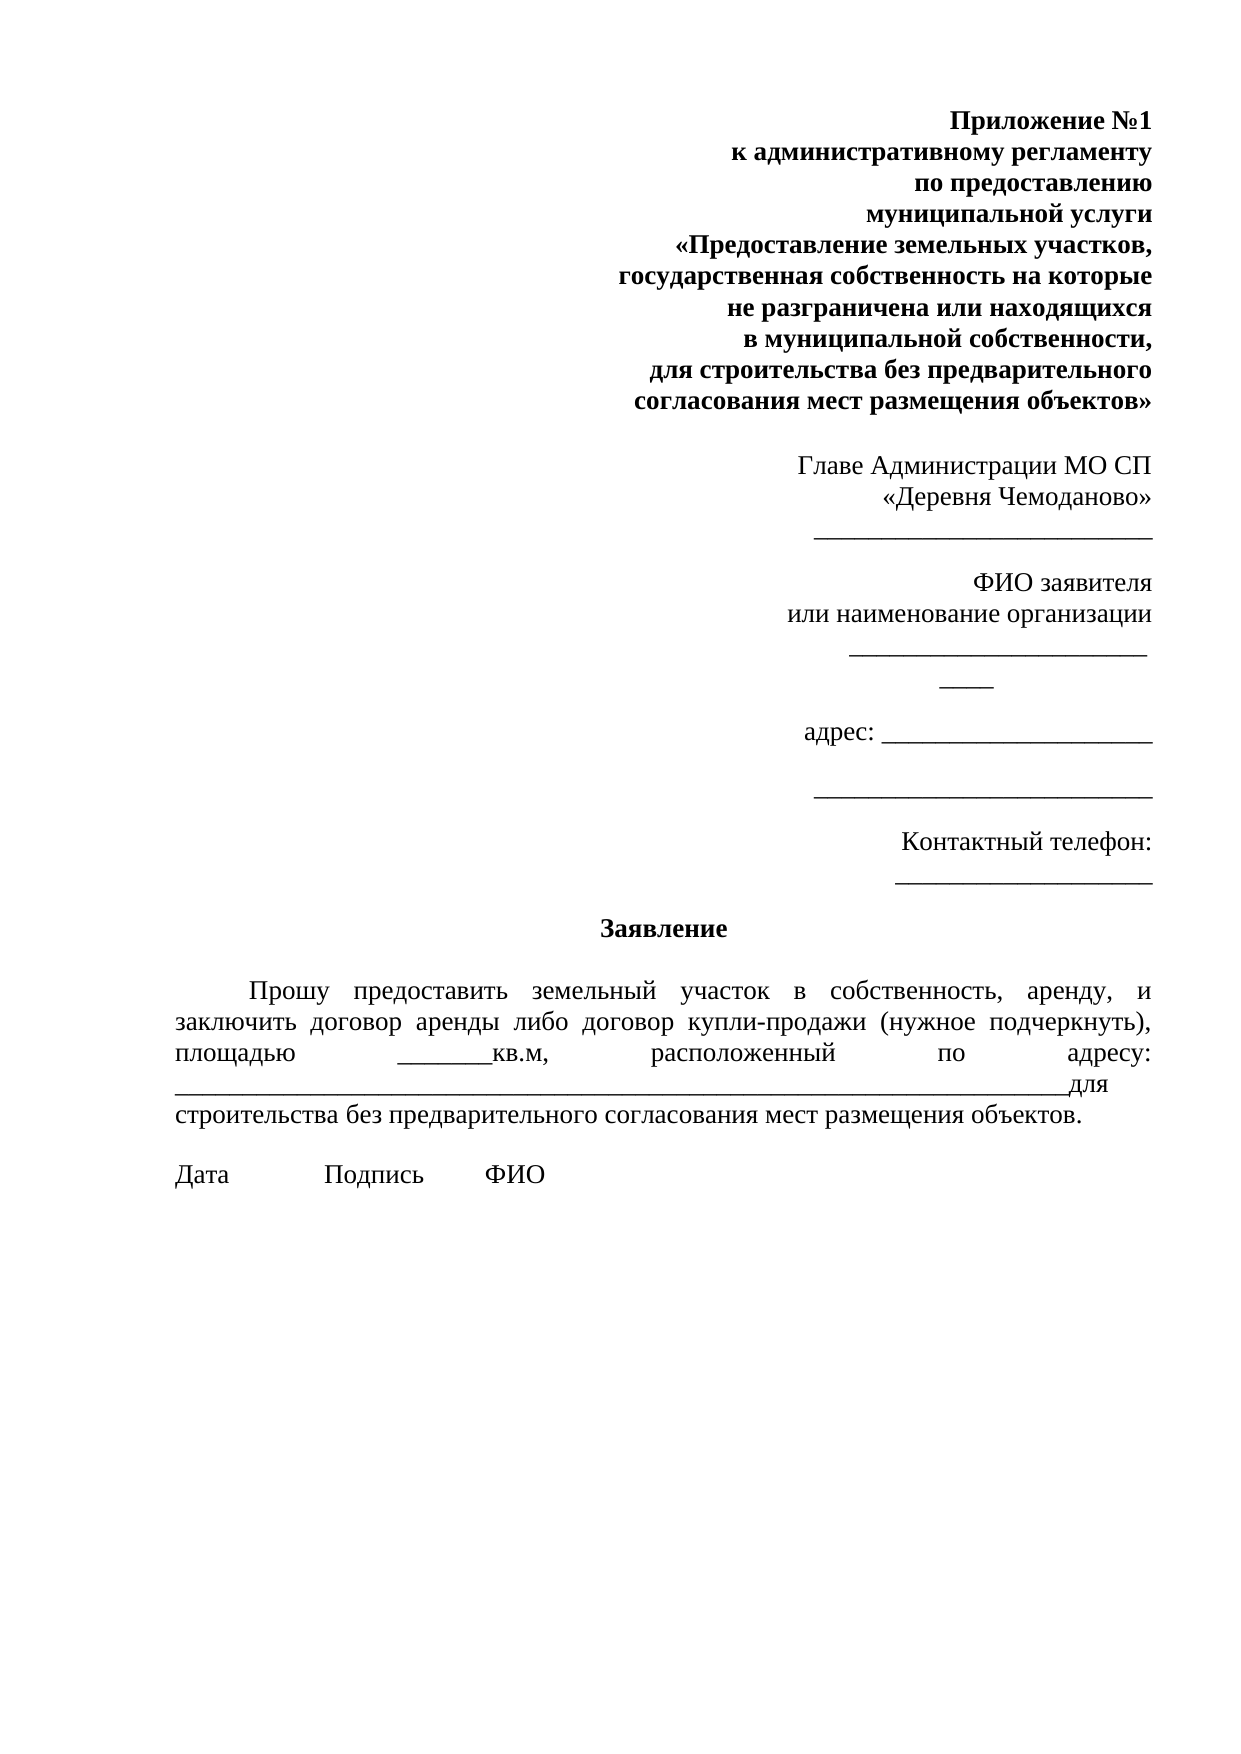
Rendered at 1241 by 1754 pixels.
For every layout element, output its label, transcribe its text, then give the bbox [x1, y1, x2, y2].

text согласования мест размещения объектов» [175, 384, 1152, 415]
text адрес: ____________________ [780, 691, 1152, 746]
text Главе Администрации МО СП [426, 449, 1152, 480]
text ___________________ [780, 856, 1152, 888]
text муниципальной услуги [175, 197, 1152, 228]
text Дата Подпись ФИО [175, 1158, 1152, 1189]
text Контактный телефон: [780, 801, 1152, 856]
text ФИО заявителя [426, 566, 1152, 597]
text Прошу предоставить земельный участок в собственность, аренду, и заключить договор аренды либо договор купли-продажи (нужное подчеркнуть), площадью _______кв.м, расположенный по адресу: __________________________________________________________________для строительства без предварительного согласования мест размещения объектов. [175, 974, 1152, 1130]
text Заявление [175, 912, 1152, 943]
text в муниципальной собственности, [175, 322, 1152, 353]
text государственная собственность на которые [175, 259, 1152, 291]
text по предоставлению [175, 166, 1152, 197]
text Приложение №1 [751, 104, 1152, 135]
text к административному регламенту [175, 135, 1152, 166]
text __________________________ [500, 628, 1152, 691]
text «Деревня Чемоданово» _________________________ [426, 480, 1152, 542]
text не разграничена или находящихся [175, 291, 1152, 322]
text «Предоставление земельных участков, [175, 228, 1152, 259]
text для строительства без предварительного [175, 353, 1152, 384]
text _________________________ [780, 746, 1152, 801]
text или наименование организации [426, 597, 1152, 628]
